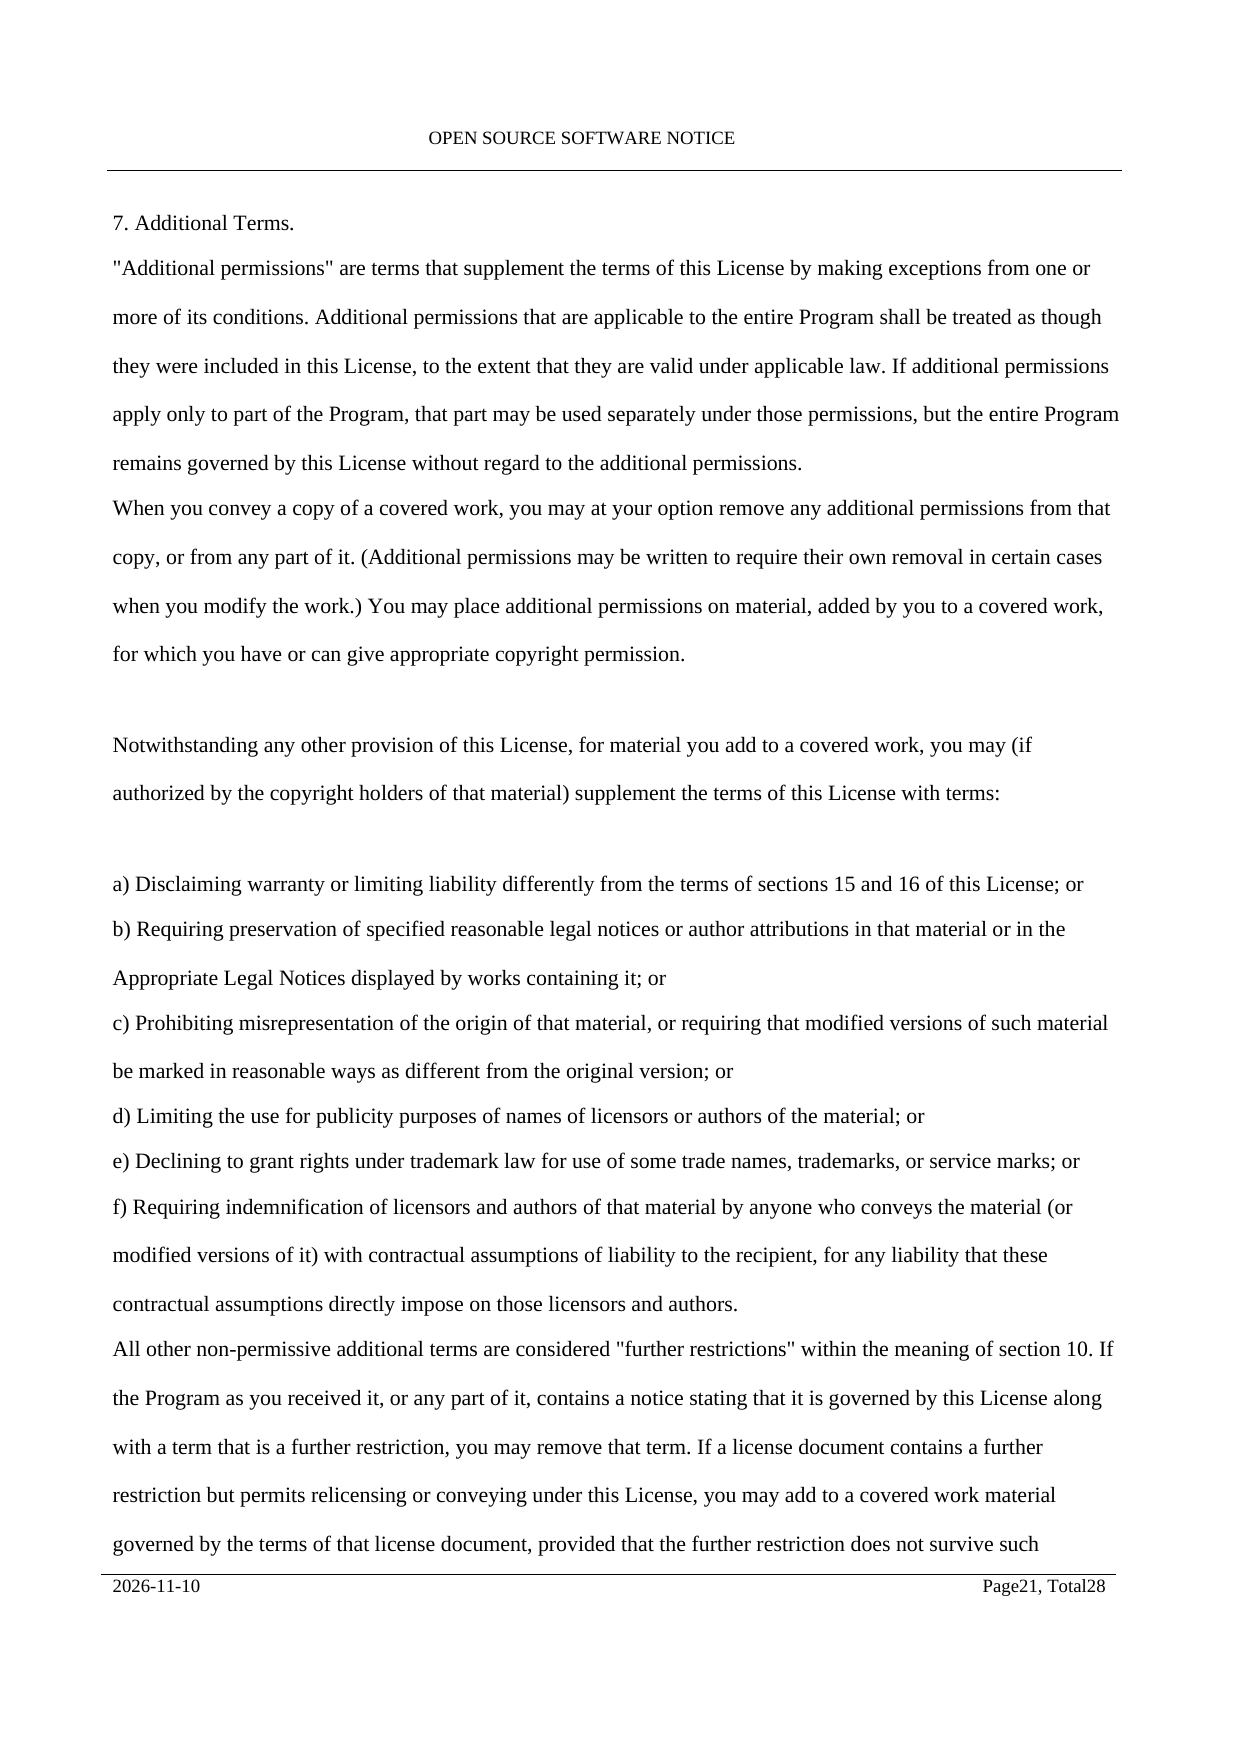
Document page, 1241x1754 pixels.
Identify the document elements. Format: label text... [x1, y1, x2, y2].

text b) Requiring preservation of specified reasonable legal notices or author attributions in that material or in the Appropriate Legal Notices displayed by works containing it; or [112, 912, 1128, 993]
text c) Prohibiting misrepresentation of the origin of that material, or requiring that modified versions of such material be marked in reasonable ways as different from the original version; or [112, 1006, 1128, 1087]
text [112, 1333, 1128, 1560]
text "Additional permissions" are terms that supplement the terms of this License by making exceptions from one or more of its conditions. Additional permissions that are applicable to the entire Program shall be treated as though they were included in this License, to the extent that they are valid under applicable law. If additional permissions apply only to part of the Program, that part may be used separately under those permissions, but the entire Program remains governed by this License without regard to the additional permissions. [112, 251, 1128, 479]
text e) Declining to grant rights under trademark law for use of some trade names, trademarks, or service marks; or [112, 1145, 1128, 1177]
text d) Limiting the use for publicity purposes of names of licensors or authors of the material; or [112, 1100, 1128, 1132]
text When you convey a copy of a covered work, you may at your option remove any additional permissions from that copy, or from any part of it. (Additional permissions may be written to require their own removal in certain cases when you modify the work.) You may place additional permissions on material, added by you to a covered work, for which you have or can give appropriate copyright permission. [112, 492, 1128, 670]
text Notwithstanding any other provision of this License, for material you add to a covered work, you may (if authorized by the copyright holders of that material) supplement the terms of this License with terms: [112, 728, 1128, 809]
text a) Disclaiming warranty or limiting liability differently from the terms of sections 15 and 16 of this License; or [112, 867, 1128, 899]
text 7. Additional Terms. [112, 206, 1128, 239]
text f) Requiring indemnification of licensors and authors of that material by anyone who conveys the material (or modified versions of it) with contractual assumptions of liability to the recipient, for any liability that these contractual assumptions directly impose on those licensors and authors. [112, 1190, 1128, 1320]
